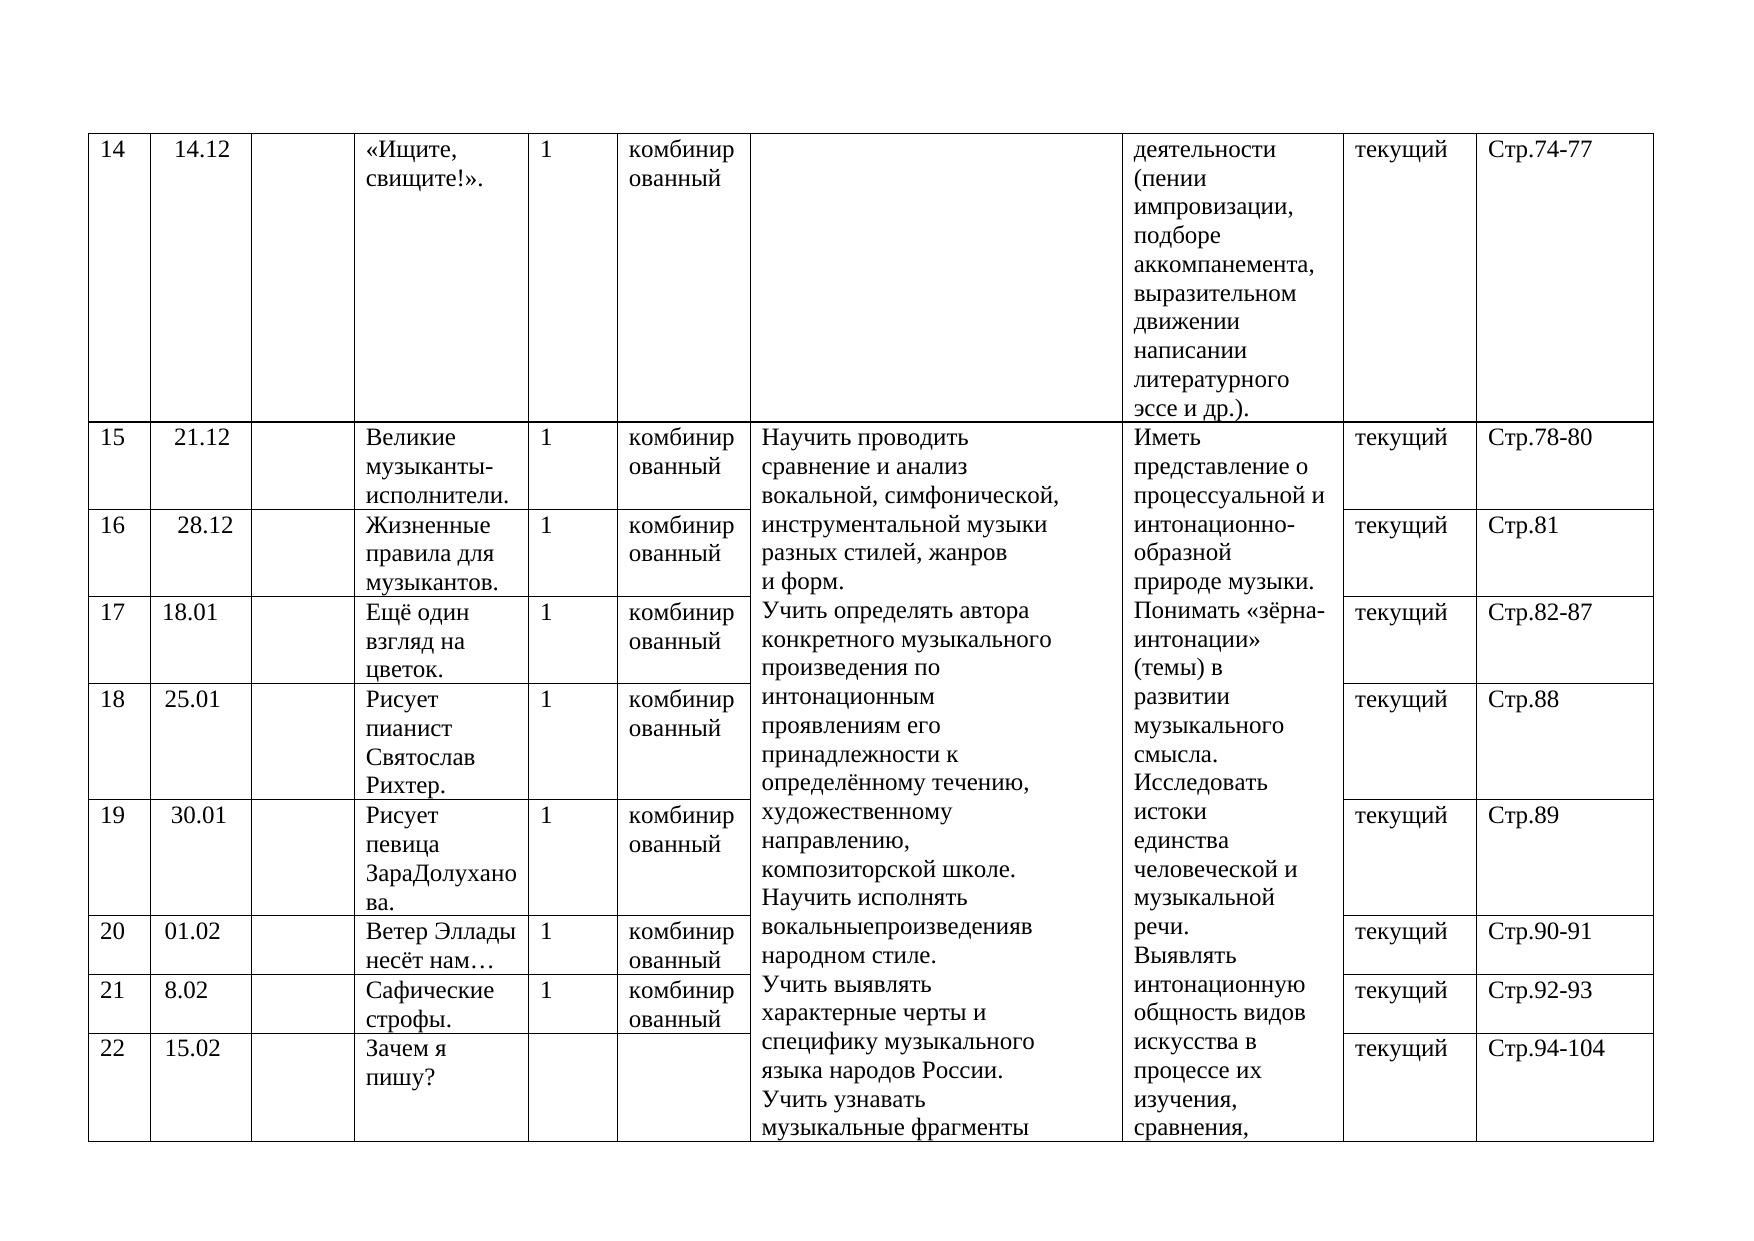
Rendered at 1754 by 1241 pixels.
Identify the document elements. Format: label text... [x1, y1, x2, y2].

table_cell 19 [89, 800, 150, 915]
table_cell [252, 423, 354, 509]
table_cell Сафические строфы. [355, 975, 528, 1032]
table_cell текущий [1344, 134, 1476, 421]
table_cell комбинированный [618, 975, 750, 1032]
table_cell текущий [1344, 800, 1476, 915]
table_cell Рисует пианист Святослав Рихтер. [355, 684, 528, 799]
table_cell Стр.78-80 [1477, 423, 1653, 509]
table_cell 18.01 [151, 597, 251, 683]
table_cell [252, 684, 354, 799]
table_cell комбинированный [618, 510, 750, 596]
table_cell 1 [529, 510, 617, 596]
table_cell текущий [1344, 1034, 1476, 1141]
table_cell комбинированный [618, 134, 750, 421]
table_cell [252, 800, 354, 915]
table_cell 1 [529, 423, 617, 509]
table_cell 1 [529, 597, 617, 683]
table_cell Стр.90-91 [1477, 916, 1653, 974]
table_cell [618, 1034, 750, 1141]
table_cell текущий [1344, 597, 1476, 683]
table_cell текущий [1344, 684, 1476, 799]
table_cell 1 [529, 975, 617, 1032]
table_cell [751, 134, 1122, 421]
table_cell текущий [1344, 975, 1476, 1032]
table_cell 25.01 [151, 684, 251, 799]
table_cell 28.12 [151, 510, 251, 596]
table_cell текущий [1344, 510, 1476, 596]
table_cell Стр.74-77 [1477, 134, 1653, 421]
table_cell «Ищите, свищите!». [355, 134, 528, 421]
table_cell [529, 1034, 617, 1141]
table_cell 20 [89, 916, 150, 974]
table_cell 16 [89, 510, 150, 596]
table_cell Ветер Эллады несёт нам… [355, 916, 528, 974]
table_cell текущий [1344, 423, 1476, 509]
table_cell комбинированный [618, 800, 750, 915]
table_cell 21 [89, 975, 150, 1032]
table_cell 30.01 [151, 800, 251, 915]
table_cell Рисует певица ЗараДолуханова. [355, 800, 528, 915]
table_cell Зачем я пишу? [355, 1034, 528, 1141]
table_cell 1 [529, 800, 617, 915]
table_cell 15.02 [151, 1034, 251, 1141]
table_cell 21.12 [151, 423, 251, 509]
table_cell Научить проводить сравнение и анализ вокальной, симфонической, инструментальной музыки разных стилей, жанров и форм. Учить определять автора конкретного музыкального произведения по интонационным проявлениям его принадлежности к определённому течению, художественному направлению, композиторской школе. Научить исполнять вокальныепроизведенияв народном стиле. Учить выявлять характерные черты и специфику музыкального языка народов России. Учить узнавать музыкальные фрагменты произведений разных жанров по характерным интонациям. [751, 423, 1122, 1141]
table_cell 14.12 [151, 134, 251, 421]
table_cell комбинированный [618, 916, 750, 974]
table_cell [252, 1034, 354, 1141]
table_cell Жизненные правила для музыкантов. [355, 510, 528, 596]
table_cell [252, 510, 354, 596]
table_cell 17 [89, 597, 150, 683]
table_cell Стр.94-104 [1477, 1034, 1653, 1141]
table_cell [252, 134, 354, 421]
table_cell комбинированный [618, 423, 750, 509]
table_cell комбинированный [618, 597, 750, 683]
table_cell Стр.88 [1477, 684, 1653, 799]
table_cell 1 [529, 684, 617, 799]
table_cell Стр.82-87 [1477, 597, 1653, 683]
table_cell 14 [89, 134, 150, 421]
table_cell [252, 975, 354, 1032]
table_cell 8.02 [151, 975, 251, 1032]
table_cell 15 [89, 423, 150, 509]
table_cell Великие музыканты- исполнители. [355, 423, 528, 509]
table_cell Иметь представление о процессуальной и интонационно-образной природе музыки. Понимать «зёрна- интонации» (темы) в развитии музыкального смысла. Исследовать истоки единства человеческой и музыкальной речи. Выявлять интонационную общность видов искусства в процессе их изучения, сравнения, экспериментирования. Передавать в разнообразной творческой деятельности эмоционально- образное содержание произведений искусства. Участвовать в народных праздниках, гуляниях, играх, школьных ярмарках. [1123, 423, 1343, 1141]
table_cell Стр.81 [1477, 510, 1653, 596]
table_cell 1 [529, 134, 617, 421]
table_cell Стр.92-93 [1477, 975, 1653, 1032]
table_cell текущий [1344, 916, 1476, 974]
table_cell 01.02 [151, 916, 251, 974]
table_cell [252, 597, 354, 683]
table_cell комбинированный [618, 684, 750, 799]
table_cell 18 [89, 684, 150, 799]
table_cell Ещё один взгляд на цветок. [355, 597, 528, 683]
table_cell 1 [529, 916, 617, 974]
table_cell Стр.89 [1477, 800, 1653, 915]
table_cell [252, 916, 354, 974]
table_cell 22 [89, 1034, 150, 1141]
